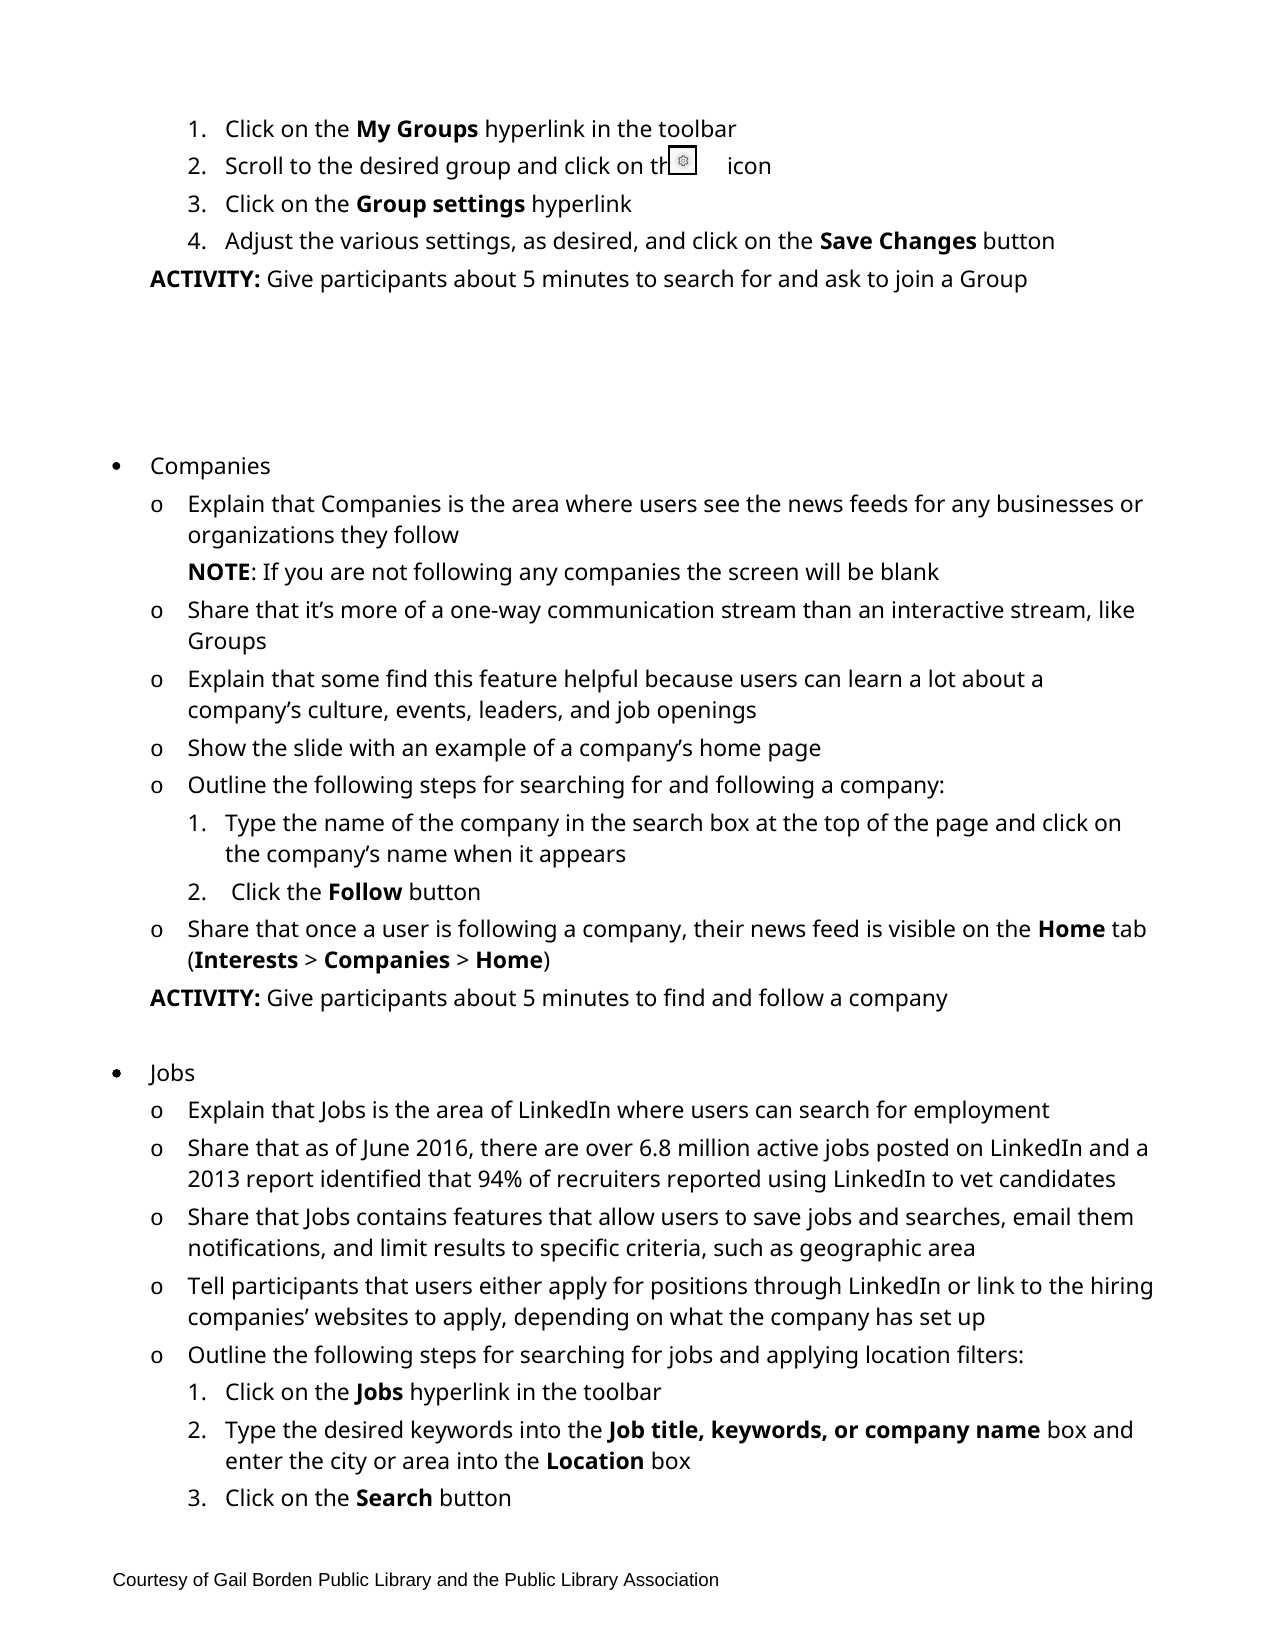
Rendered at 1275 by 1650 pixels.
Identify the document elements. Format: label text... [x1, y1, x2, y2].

list Share that once a user is following a company, their news feed is visible on the Home tab (Interests > Companies > Home) [150, 913, 1162, 976]
list Explain that Companies is the area where users see the news feeds for any businesses or organizations they follow [150, 487, 1162, 550]
text NOTE: If you are not following any companies the screen will be blank [187, 556, 1162, 588]
text ACTIVITY: Give participants about 5 minutes to find and follow a company [150, 982, 1162, 1013]
list Type the desired keywords into the Job title, keywords, or company name box and enter the city or area into the Location box [187, 1414, 1162, 1476]
list Companies [112, 450, 1162, 481]
list Share that it’s more of a one-way communication stream than an interactive stream, like Groups [150, 594, 1162, 656]
list Scroll to the desired group and click on the icon [187, 150, 1162, 181]
list Outline the following steps for searching for jobs and applying location filters: [150, 1338, 1162, 1370]
list Click on the My Groups hyperlink in the toolbar [187, 112, 1162, 144]
list Show the slide with an example of a company’s home page [150, 732, 1162, 763]
list Outline the following steps for searching for and following a company: [150, 769, 1162, 801]
list Jobs [112, 1057, 1162, 1088]
list Click the Follow button [187, 876, 1162, 907]
text ACTIVITY: Give participants about 5 minutes to search for and ask to join a Group [150, 262, 1162, 294]
list Tell participants that users either apply for positions through LinkedIn or link to the hiring companies’ websites to apply, depending on what the company has set up [150, 1270, 1162, 1332]
list Explain that Jobs is the area of LinkedIn where users can search for employment [150, 1094, 1162, 1126]
list Explain that some find this feature helpful because users can learn a lot about a company’s culture, events, leaders, and job openings [150, 663, 1162, 725]
picture [670, 148, 695, 173]
list Click on the Group settings hyperlink [187, 187, 1162, 219]
list Share that Jobs contains features that allow users to save jobs and searches, email them notifications, and limit results to specific criteria, such as geographic area [150, 1201, 1162, 1263]
list Type the name of the company in the search box at the top of the page and click on the company’s name when it appears [187, 807, 1162, 869]
list Click on the Jobs hyperlink in the toolbar [187, 1376, 1162, 1407]
list Adjust the various settings, as desired, and click on the Save Changes button [187, 225, 1162, 256]
list Share that as of June 2016, there are over 6.8 million active jobs posted on LinkedIn and a 2013 report identified that 94% of recruiters reported using LinkedIn to vet candidates [150, 1132, 1162, 1194]
list Click on the Search button [187, 1482, 1162, 1514]
